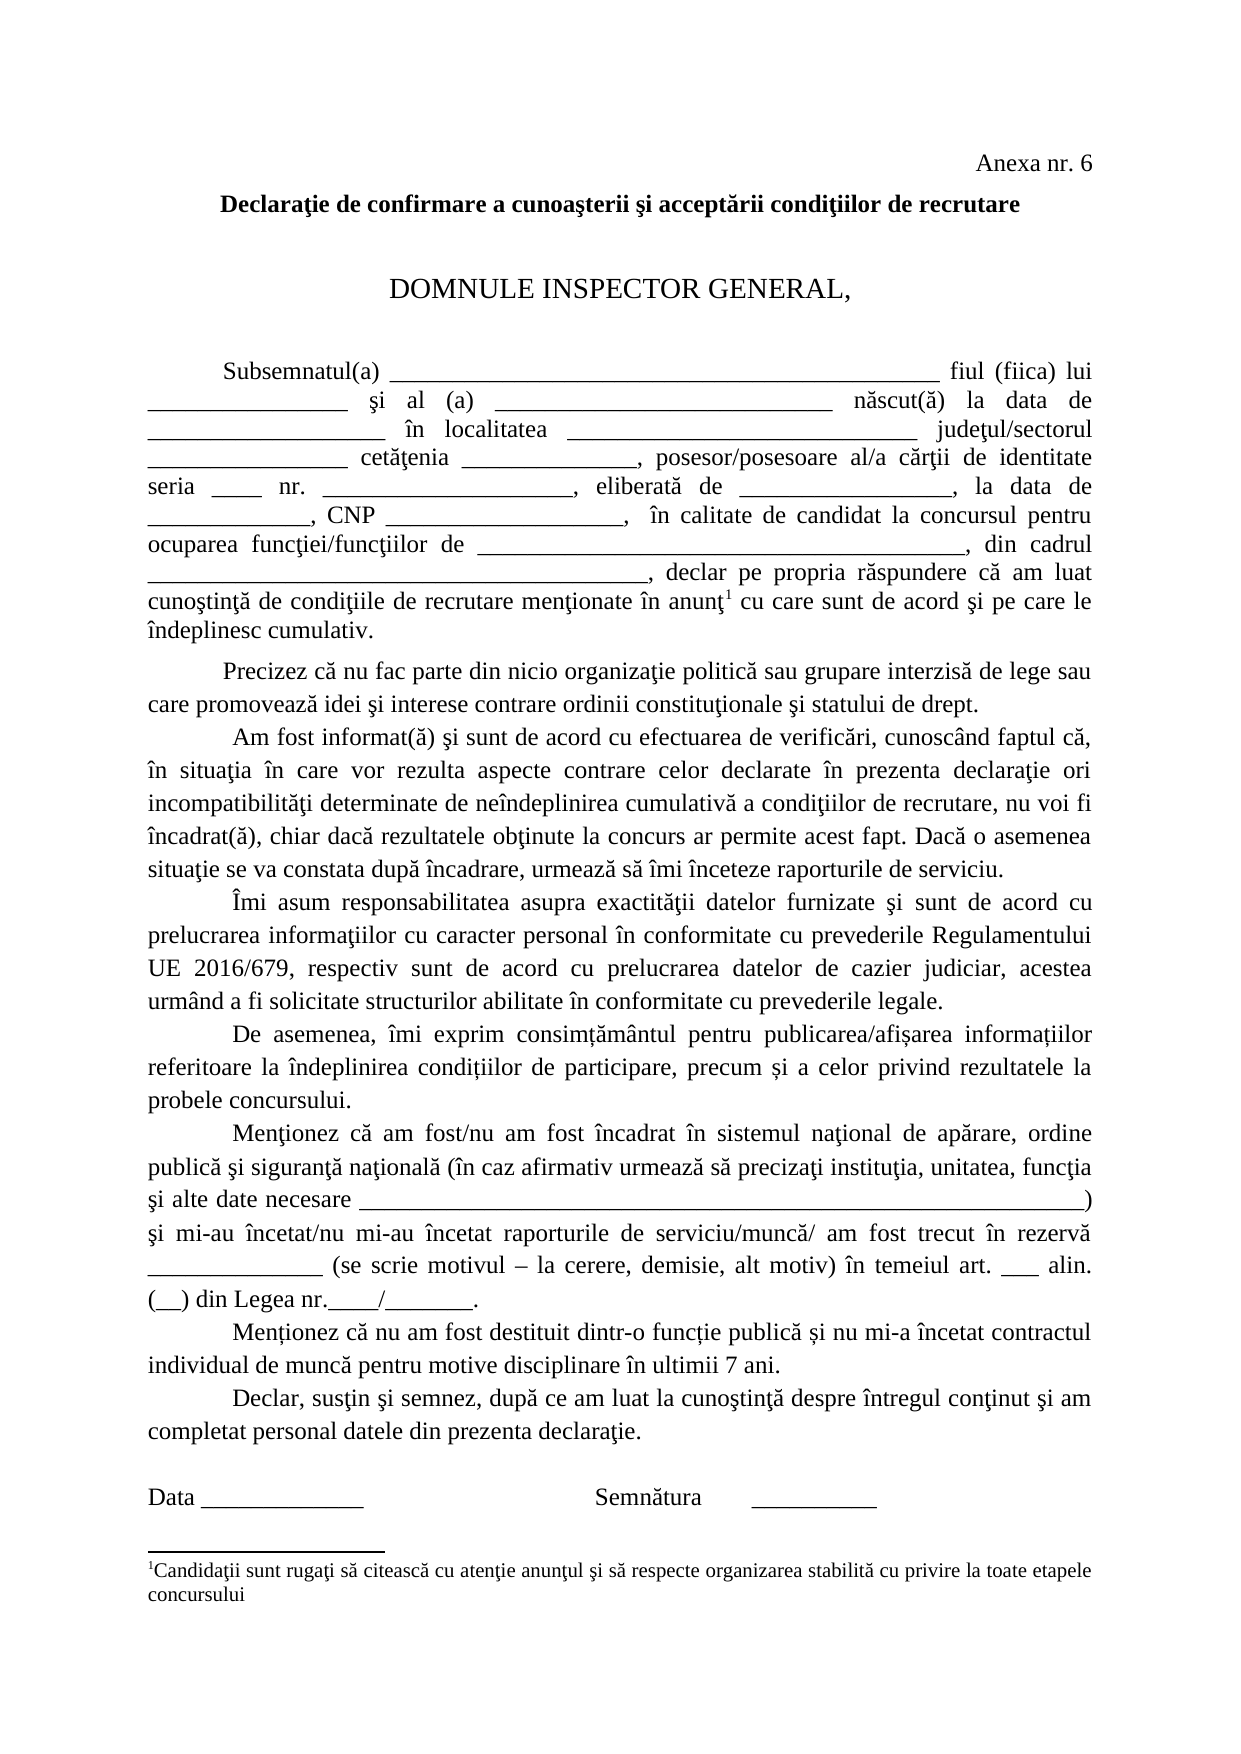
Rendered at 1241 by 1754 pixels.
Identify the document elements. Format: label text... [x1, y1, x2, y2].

text Anexa nr. 6 [148, 148, 1093, 176]
text Îmi asum responsabilitatea asupra exactităţii datelor furnizate şi sunt de acord cu prelucrarea informaţiilor cu caracter personal în conformitate cu prevederile Regulamentului UE 2016/679, respectiv sunt de acord cu prelucrarea datelor de cazier judiciar, acestea urmând a fi solicitate structurilor abilitate în conformitate cu prevederile legale. [148, 887, 1093, 1015]
text DOMNULE INSPECTOR GENERAL, [148, 271, 1093, 305]
text Data _____________ Semnătura __________ [148, 1482, 1090, 1511]
text Am fost informat(ă) şi sunt de acord cu efectuarea de verificări, cunoscând faptul că, în situaţia în care vor rezulta aspecte contrare celor declarate în prezenta declaraţie ori incompatibilităţi determinate de neîndeplinirea cumulativă a condiţiilor de recrutare, nu voi fi încadrat(ă), chiar dacă rezultatele obţinute la concurs ar permite acest fapt. Dacă o asemenea situaţie se va constata după încadrare, urmează să îmi înceteze raporturile de serviciu. [148, 722, 1093, 883]
text Menționez că nu am fost destituit dintr-o funcție publică și nu mi-a încetat contractul individual de muncă pentru motive disciplinare în ultimii 7 ani. [148, 1317, 1093, 1378]
text Precizez că nu fac parte din nicio organizaţie politică sau grupare interzisă de lege sau care promovează idei şi interese contrare ordinii constituţionale şi statului de drept. [148, 656, 1093, 718]
text Declaraţie de confirmare a cunoaşterii şi acceptării condiţiilor de recrutare [148, 189, 1093, 218]
text Subsemnatul(a) ____________________________________________ fiul (fiica) lui ________________ şi al (a) ___________________________ născut(ă) la data de ___________________ în localitatea ____________________________ judeţul/sectorul ________________ cetăţenia ______________, posesor/posesoare al/a cărţii de identitate seria ____ nr. ____________________, eliberată de _________________, la data de _____________, CNP ___________________, în calitate de candidat la concursul pentru ocuparea funcţiei/funcţiilor de _______________________________________, din cadrul ________________________________________, declar pe propria răspundere că am luat cunoştinţă de condiţiile de recrutare menţionate în anunţ cu care sunt de acord şi pe care le îndeplinesc cumulativ. [148, 356, 1093, 644]
text De asemenea, îmi exprim consimțământul pentru publicarea/afișarea informațiilor referitoare la îndeplinirea condițiilor de participare, precum și a celor privind rezultatele la probele concursului. [148, 1019, 1093, 1114]
text Declar, susţin şi semnez, după ce am luat la cunoştinţă despre întregul conţinut şi am completat personal datele din prezenta declaraţie. [148, 1383, 1093, 1444]
text Menţionez că am fost/nu am fost încadrat în sistemul naţional de apărare, ordine publică şi siguranţă naţională (în caz afirmativ urmează să precizaţi instituţia, unitatea, funcţia şi alte date necesare __________________________________________________________) şi mi-au încetat/nu mi-au încetat raporturile de serviciu/muncă/ am fost trecut în rezervă ______________ (se scrie motivul – la cerere, demisie, alt motiv) în temeiul art. ___ alin. (__) din Legea nr.____/_______. [148, 1118, 1093, 1312]
